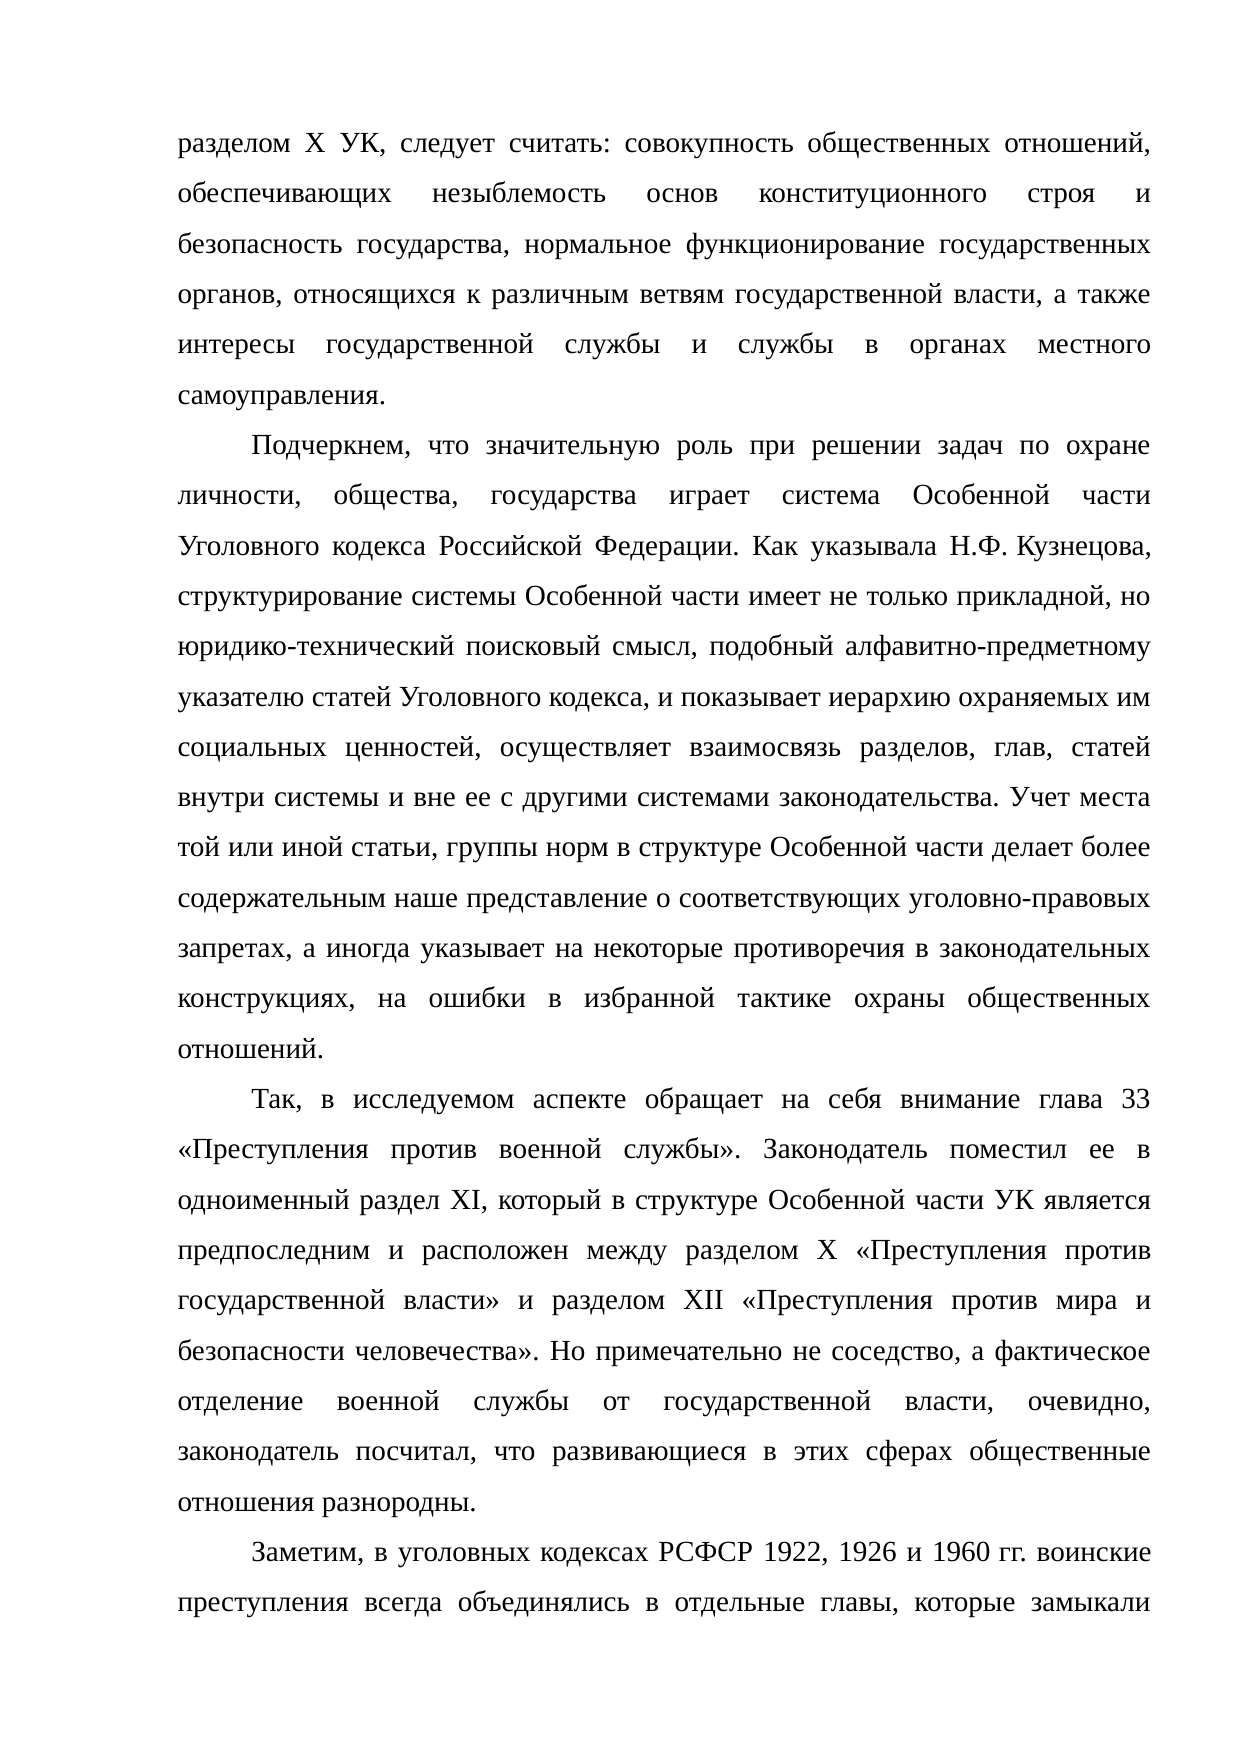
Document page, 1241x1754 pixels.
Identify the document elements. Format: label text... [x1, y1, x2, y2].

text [177, 1534, 1152, 1618]
text Так, в исследуемом аспекте обращает на себя внимание глава 33 «Преступления против военной службы». Законодатель поместил ее в одноименный раздел ХI, который в структуре Особенной части УК является предпоследним и расположен между разделом Х «Преступления против государственной власти» и разделом ХII «Преступления против мира и безопасности человечества». Но примечательно не соседство, а фактическое отделение военной службы от государственной власти, очевидно, законодатель посчитал, что развивающиеся в этих сферах общественные отношения разнородны. [177, 1081, 1152, 1517]
text Подчеркнем, что значительную роль при решении задач по охране личности, общества, государства играет система Особенной части Уголовного кодекса Российской Федерации. Как указывала Н.Ф. Кузнецова, структурирование системы Особенной части имеет не только прикладной, но юридико-технический поисковый смысл, подобный алфавитно-предметному указателю статей Уголовного кодекса, и показывает иерархию охраняемых им социальных ценностей, осуществляет взаимосвязь разделов, глав, статей внутри системы и вне ее с другими системами законодательства. Учет места той или иной статьи, группы норм в структуре Особенной части делает более содержательным наше представление о соответствующих уголовно-правовых запретах, а иногда указывает на некоторые противоречия в законодательных конструкциях, на ошибки в избранной тактике охраны общественных отношений. [177, 427, 1152, 1064]
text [177, 125, 1152, 410]
